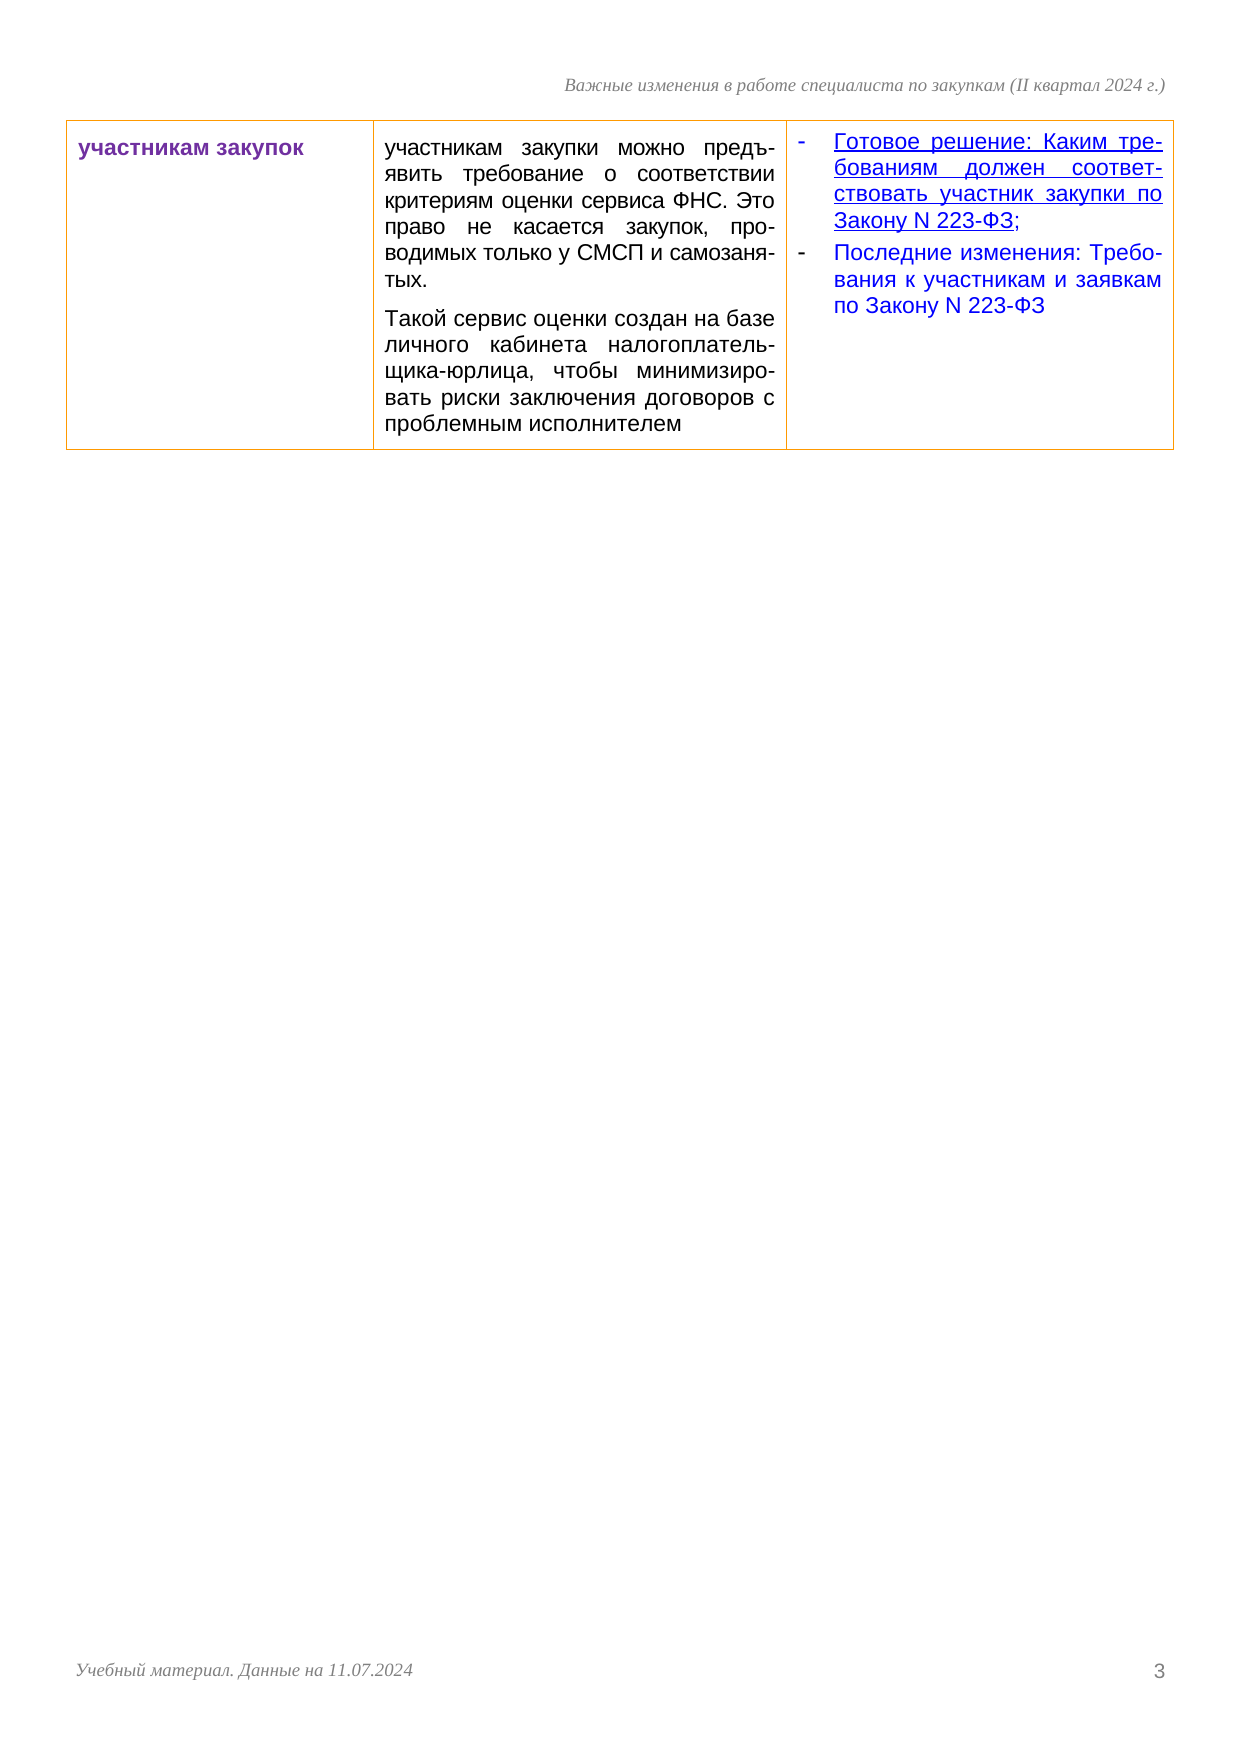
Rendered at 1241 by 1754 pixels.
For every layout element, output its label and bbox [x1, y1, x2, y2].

table_cell [787, 121, 1173, 449]
table_cell [67, 121, 373, 449]
table_cell [374, 121, 786, 449]
